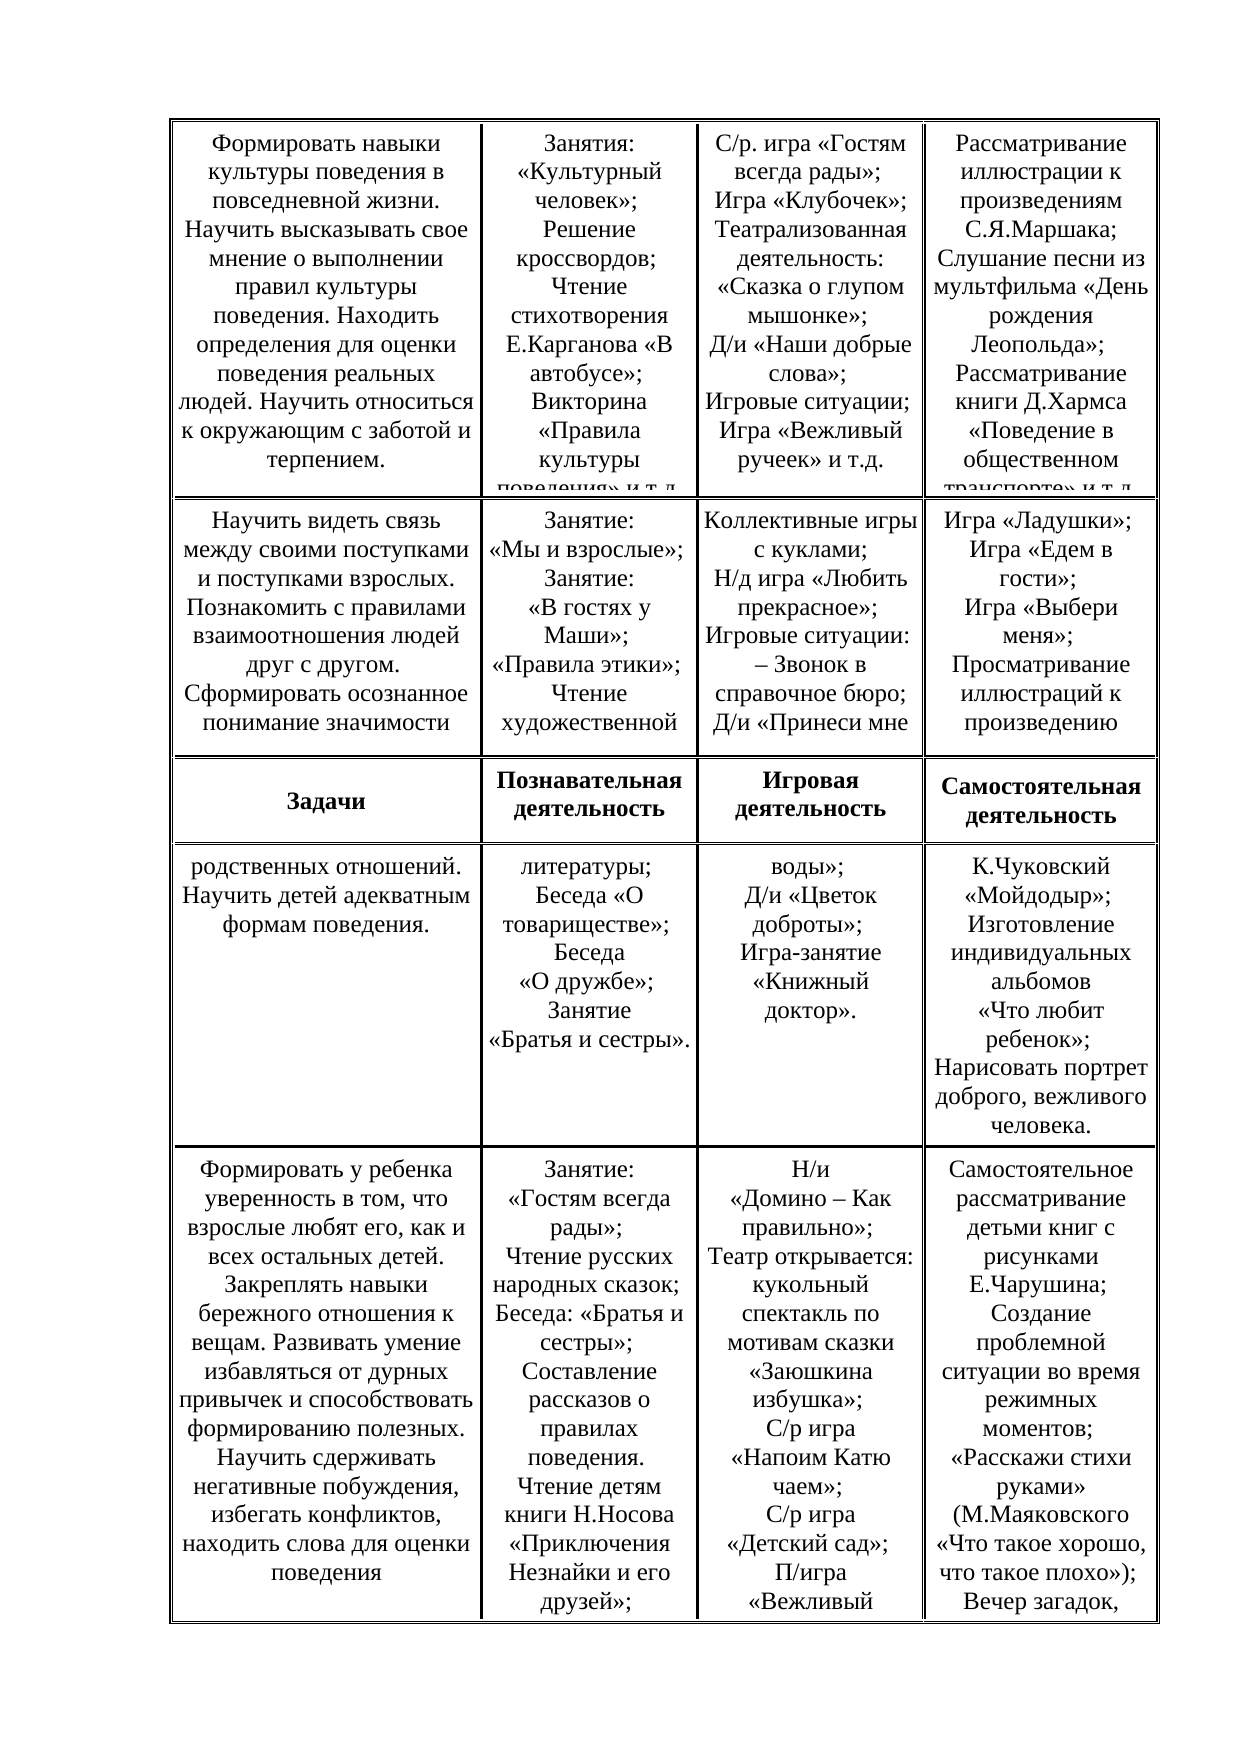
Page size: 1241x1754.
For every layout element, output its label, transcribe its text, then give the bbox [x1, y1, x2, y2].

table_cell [173, 1145, 481, 1621]
table_cell Занятия: «Культурный человек»; Решение кроссвордов; Чтение стихотворения Е.Карганова «В автобусе»; Викторина «Правила культуры поведения» и т.д. [481, 122, 697, 496]
table_cell Игровая деятельность [699, 759, 922, 842]
table_cell С/р. игра «Гостям всегда рады»; Игра «Клубочек»; Театрализованная деятельность: «Сказка о глупом мышонке»; Д/и «Наши добрые слова»; Игровые ситуации; Игра «Вежливый ручеек» и т.д. [697, 120, 924, 496]
table_cell литературы; Беседа «О товариществе»; Беседа «О дружбе»; Занятие «Братья и сестры». [483, 845, 696, 1145]
table_cell Занятие: «Мы и взрослые»; Занятие: «В гостях у Маши»; «Правила этики»; Чтение художественной [483, 500, 696, 755]
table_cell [697, 1145, 924, 1621]
table_cell Задачи [173, 755, 480, 842]
table_cell Формировать навыки культуры поведения в повседневной жизни. Научить высказывать свое мнение о выполнении правил культуры поведения. Находить определения для оценки поведения реальных людей. Научить относиться к окружающим с заботой и терпением. [173, 122, 481, 496]
table_cell Познавательная деятельность [483, 759, 696, 842]
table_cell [481, 1148, 697, 1621]
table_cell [924, 1145, 1156, 1621]
table_cell Самостоятельная деятельность [926, 755, 1157, 842]
table_cell К.Чуковский «Мойдодыр»; Изготовление индивидуальных альбомов «Что любит ребенок»; Нарисовать портрет доброго, вежливого человека. [924, 842, 1158, 1145]
table_cell Научить видеть связь между своими поступками и поступками взрослых. Познакомить с правилами взаимоотношения людей друг с другом. Сформировать осознанное понимание значимости [173, 496, 480, 755]
table_cell Рассматривание иллюстрации к произведениям С.Я.Маршака; Слушание песни из мультфильма «День рождения Леопольда»; Рассматривание книги Д.Хармса «Поведение в общественном транспорте» и т.д. [924, 122, 1156, 496]
table_cell Игра «Ладушки»; Игра «Едем в гости»; Игра «Выбери меня»; Просматривание иллюстраций к произведению [926, 496, 1157, 755]
table_cell воды»; Д/и «Цветок доброты»; Игра-занятие «Книжный доктор». [699, 845, 922, 1145]
table_cell Коллективные игры с куклами; Н/д игра «Любить прекрасное»; Игровые ситуации: – Звонок в справочное бюро; Д/и «Принеси мне [699, 500, 922, 755]
table_cell родственных отношений. Научить детей адекватным формам поведения. [171, 842, 481, 1145]
